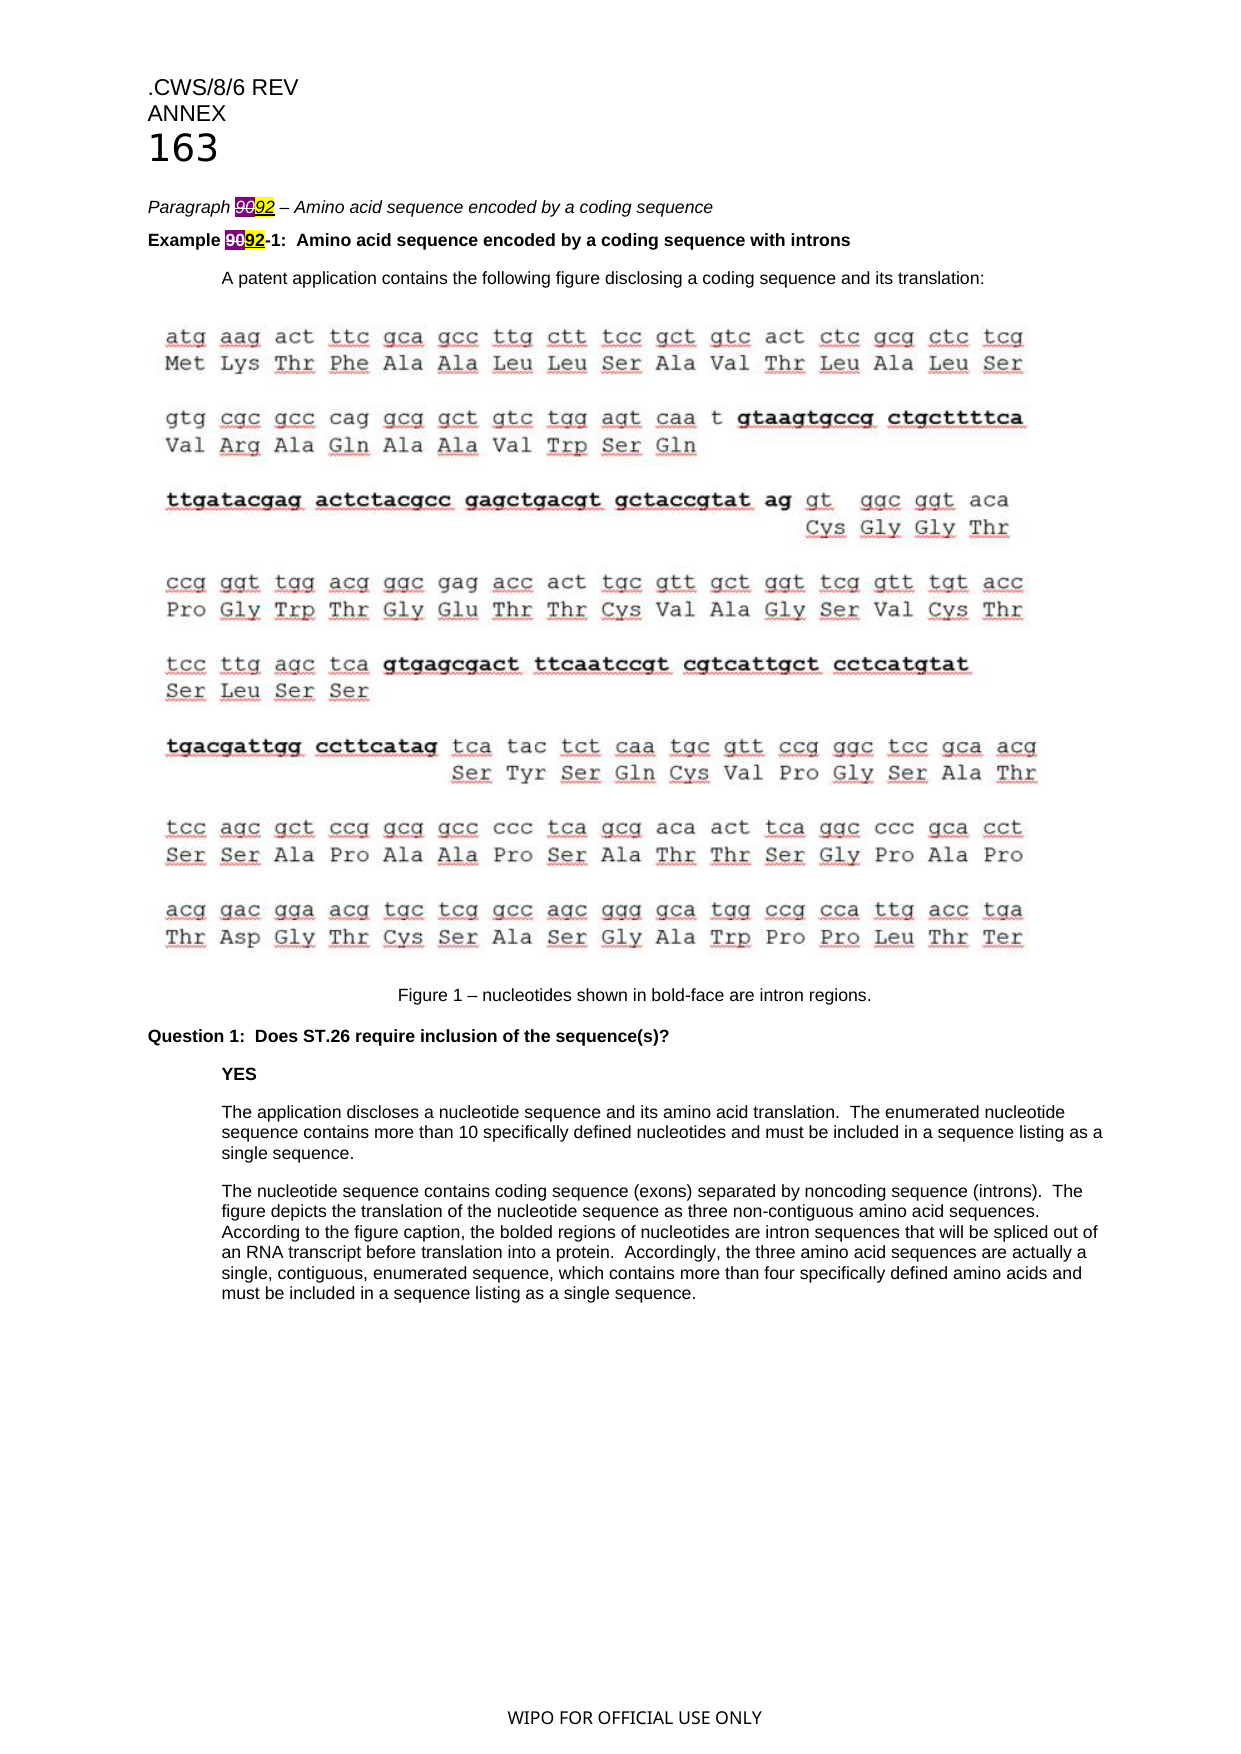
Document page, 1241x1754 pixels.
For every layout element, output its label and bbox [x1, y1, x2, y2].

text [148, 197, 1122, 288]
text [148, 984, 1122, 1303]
picture [147, 305, 1050, 959]
